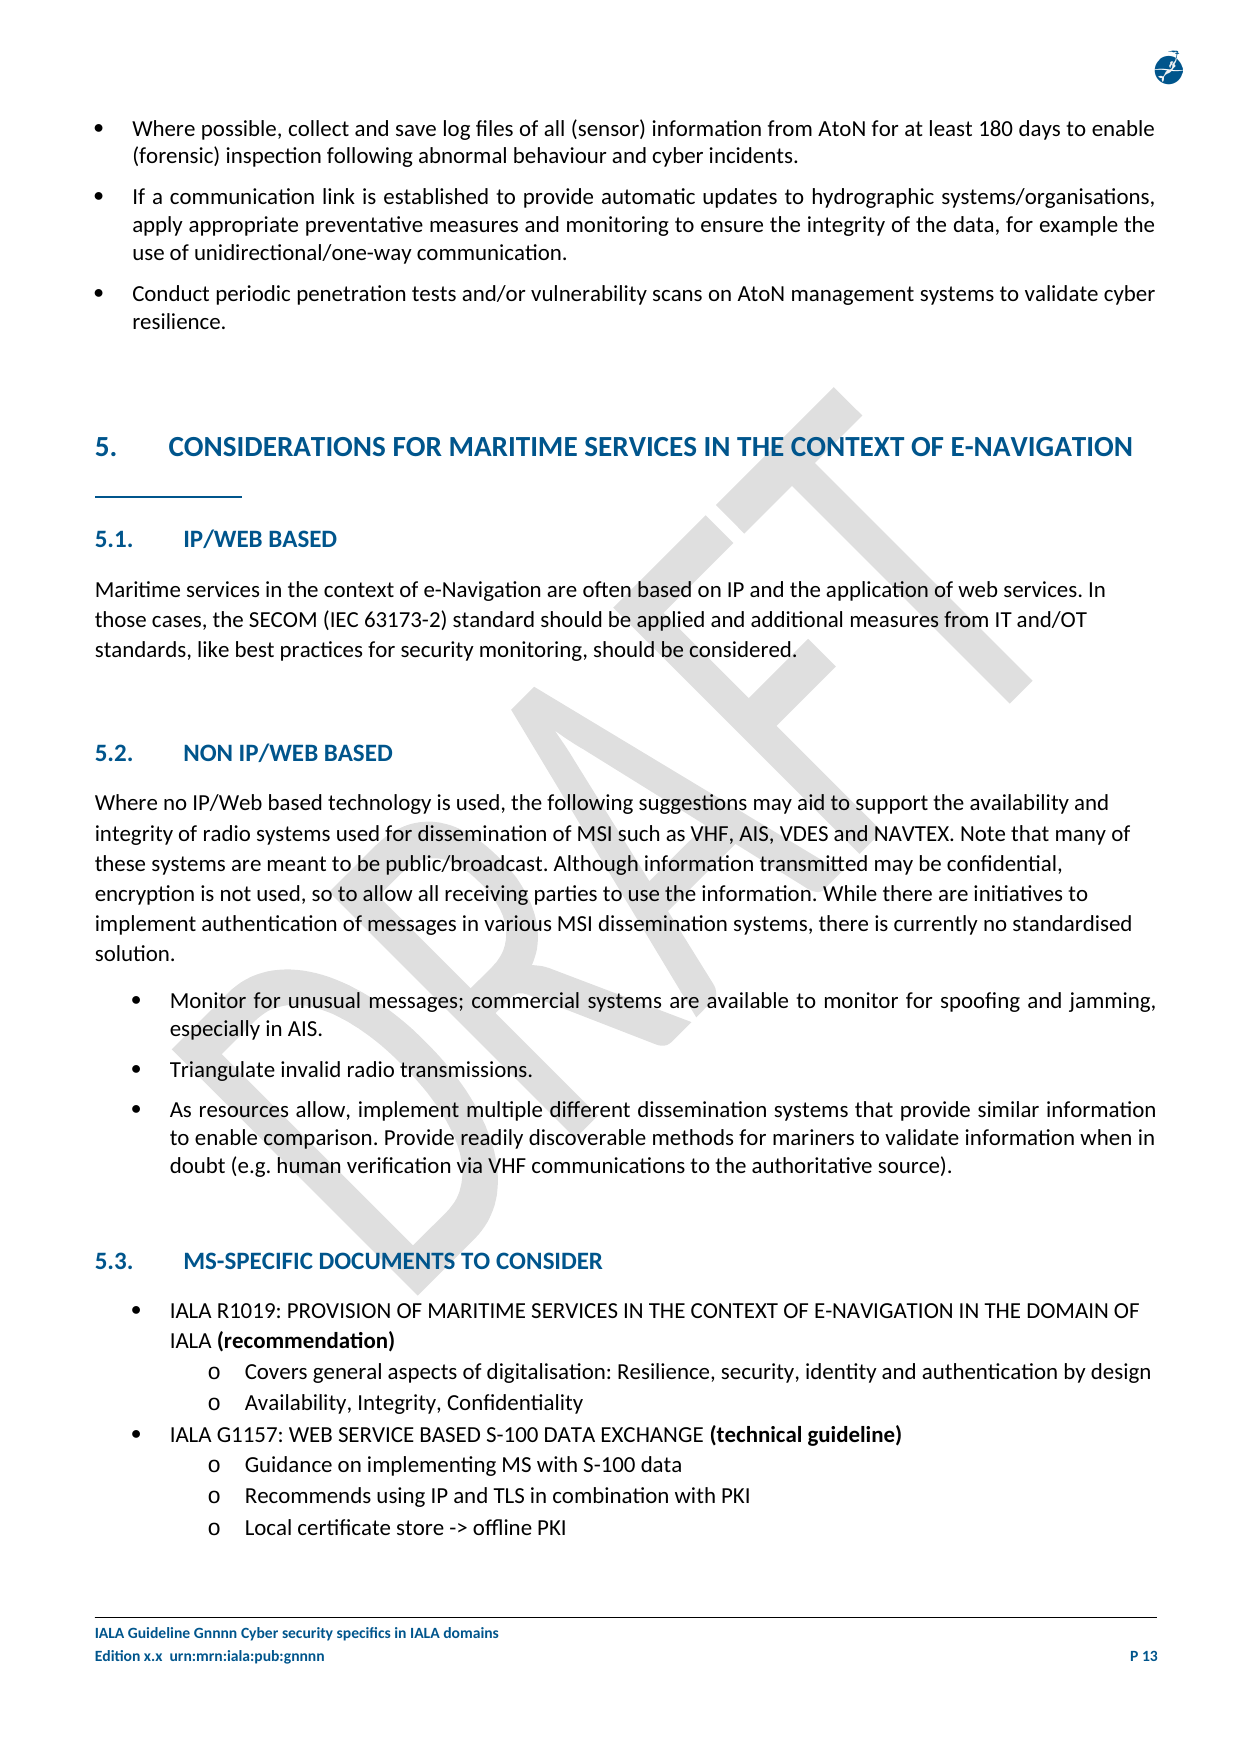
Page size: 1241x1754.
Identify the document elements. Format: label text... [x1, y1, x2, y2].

list Covers general aspects of digitalisation: Resilience, security, identity and authentication by design [207, 1357, 1157, 1386]
subtitle MS-specific documents to consider [94, 1245, 1157, 1276]
subtitle IP/WEB based [94, 523, 1157, 554]
list Monitor for unusual messages; commercial systems are available to monitor for spoofing and jamming, especially in AIS. [132, 986, 1157, 1042]
list IALA G1157: WEB SERVICE BASED S-100 DATA EXCHANGE (technical guideline) [132, 1420, 1157, 1448]
list Guidance on implementing MS with S-100 data [207, 1450, 1157, 1479]
list As resources allow, implement multiple different dissemination systems that provide similar information to enable comparison. Provide readily discoverable methods for mariners to validate information when in doubt (e.g. human verification via VHF communications to the authoritative source). [132, 1096, 1157, 1179]
subtitle Non IP/WEB based [94, 737, 1157, 768]
picture [1123, 0, 1241, 119]
list Local certificate store -> offline PKI [207, 1513, 1157, 1542]
list If a communication link is established to provide automatic updates to hydrographic systems/organisations, apply appropriate preventative measures and monitoring to ensure the integrity of the data, for example the use of unidirectional/one-way communication. [94, 182, 1157, 266]
list Conduct periodic penetration tests and/or vulnerability scans on AtoN management systems to validate cyber resilience. [94, 279, 1157, 335]
subtitle Considerations for Maritime services in the context of e-navigation [94, 428, 1157, 464]
list Availability, Integrity, Confidentiality [207, 1388, 1157, 1417]
text Where no IP/Web based technology is used, the following suggestions may aid to support the availability and integrity of radio systems used for dissemination of MSI such as VHF, AIS, VDES and NAVTEX. Note that many of these systems are meant to be public/broadcast. Although information transmitted may be confidential, encryption is not used, so to allow all receiving parties to use the information. While there are initiatives to implement authentication of messages in various MSI dissemination systems, there is currently no standardised solution. [94, 788, 1157, 968]
list Where possible, collect and save log files of all (sensor) information from AtoN for at least 180 days to enable (forensic) inspection following abnormal behaviour and cyber incidents. [94, 114, 1157, 170]
list Triangulate invalid radio transmissions. [132, 1055, 1157, 1083]
list IALA R1019: PROVISION OF MARITIME SERVICES IN THE CONTEXT OF E-NAVIGATION IN THE DOMAIN OF IALA (recommendation) [132, 1296, 1157, 1355]
list Recommends using IP and TLS in combination with PKI [207, 1481, 1157, 1511]
text Maritime services in the context of e-Navigation are often based on IP and the application of web services. In those cases, the SECOM (IEC 63173-2) standard should be applied and additional measures from IT and/OT standards, like best practices for security monitoring, should be considered. [94, 575, 1157, 663]
